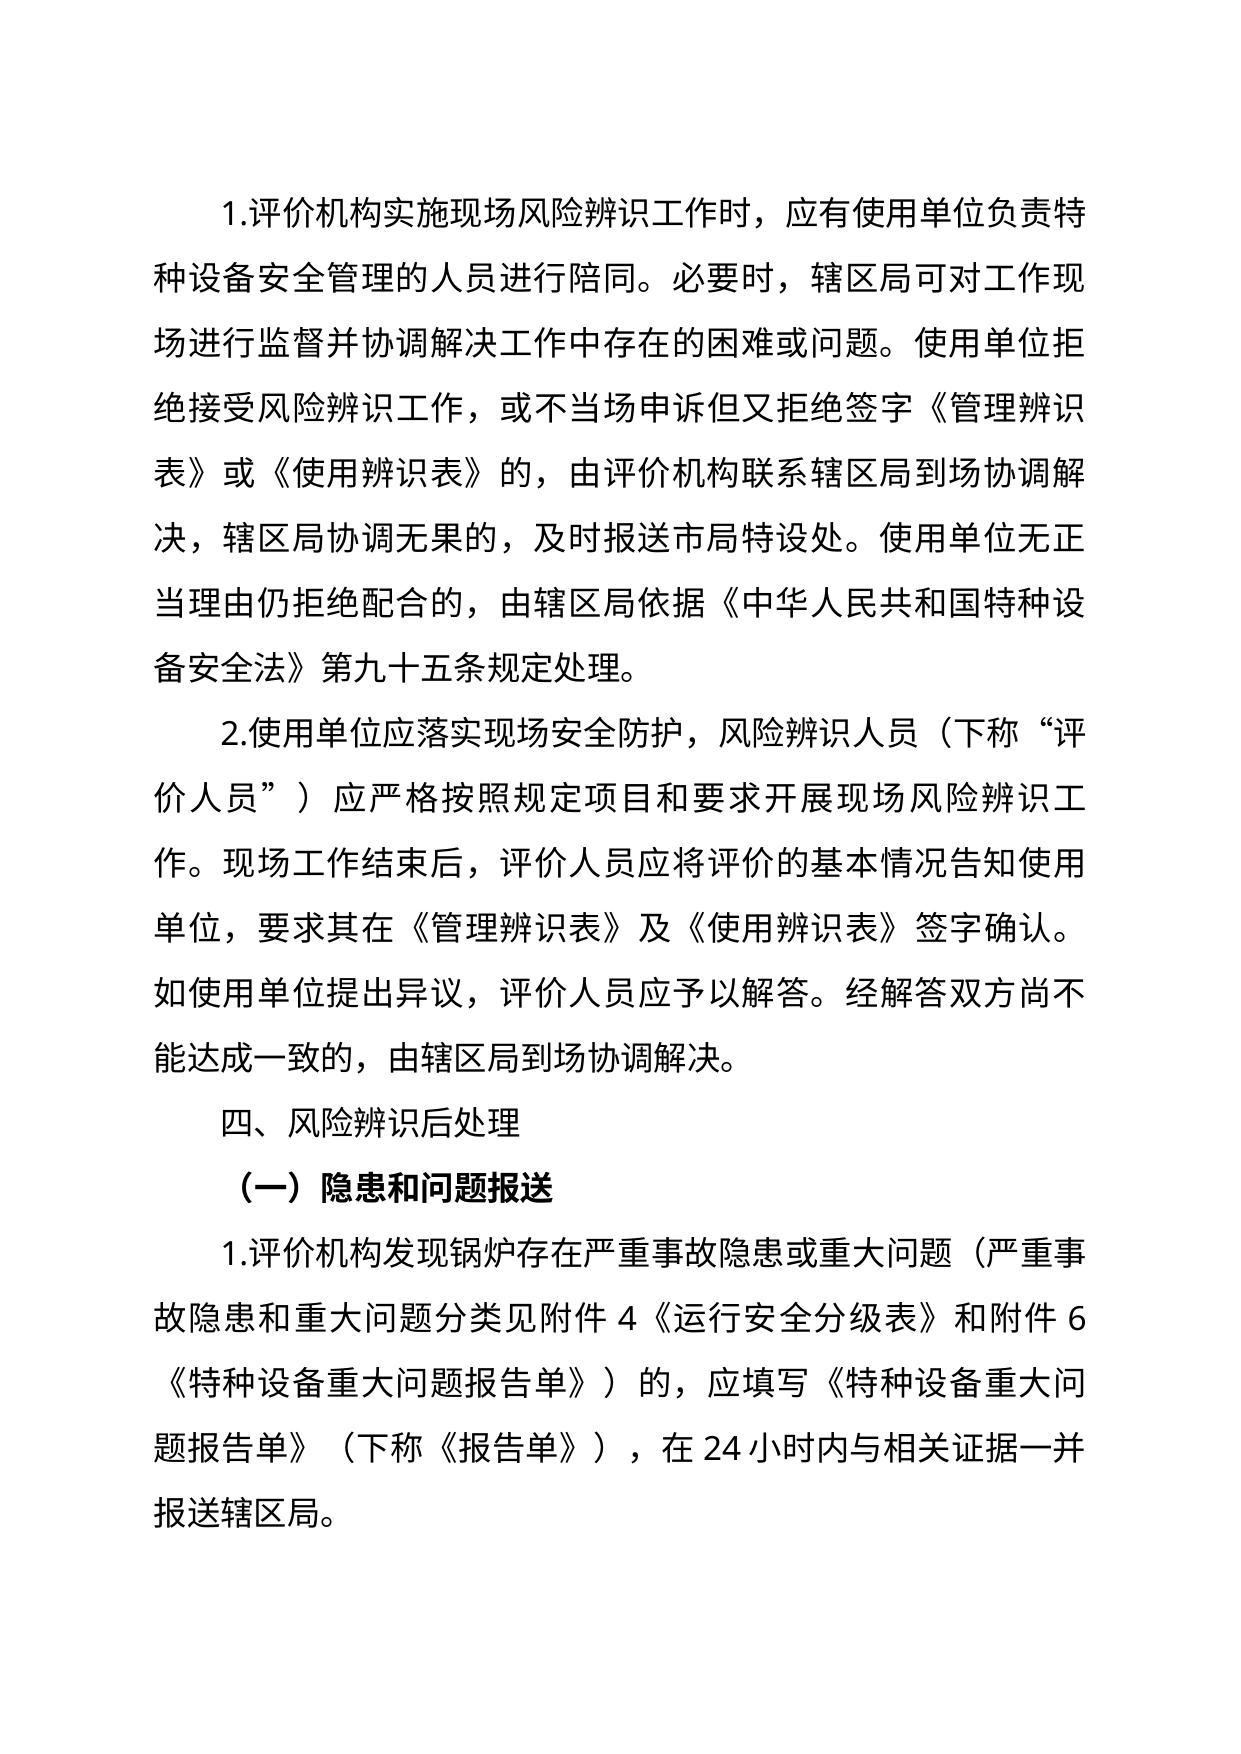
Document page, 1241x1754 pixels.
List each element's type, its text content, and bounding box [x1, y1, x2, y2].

text 1.评价机构实施现场风险辨识工作时，应有使用单位负责特种设备安全管理的人员进行陪同。必要时，辖区局可对工作现场进行监督并协调解决工作中存在的困难或问题。使用单位拒绝接受风险辨识工作，或不当场申诉但又拒绝签字《管理辨识表》或《使用辨识表》的，由评价机构联系辖区局到场协调解决，辖区局协调无果的，及时报送市局特设处。使用单位无正当理由仍拒绝配合的，由辖区局依据《中华人民共和国特种设备安全法》第九十五条规定处理。 [153, 178, 1087, 698]
text 1.评价机构发现锅炉存在严重事故隐患或重大问题（严重事故隐患和重大问题分类见附件4《运行安全分级表》和附件6《特种设备重大问题报告单》）的，应填写《特种设备重大问题报告单》（下称《报告单》），在24小时内与相关证据一并报送辖区局。 [153, 1218, 1087, 1543]
text 2.使用单位应落实现场安全防护，风险辨识人员（下称“评价人员”）应严格按照规定项目和要求开展现场风险辨识工作。现场工作结束后，评价人员应将评价的基本情况告知使用单位，要求其在《管理辨识表》及《使用辨识表》签字确认。如使用单位提出异议，评价人员应予以解答。经解答双方尚不能达成一致的，由辖区局到场协调解决。 [153, 698, 1087, 1088]
text 四、风险辨识后处理 [153, 1088, 1087, 1153]
text （一）隐患和问题报送 [153, 1153, 1087, 1218]
